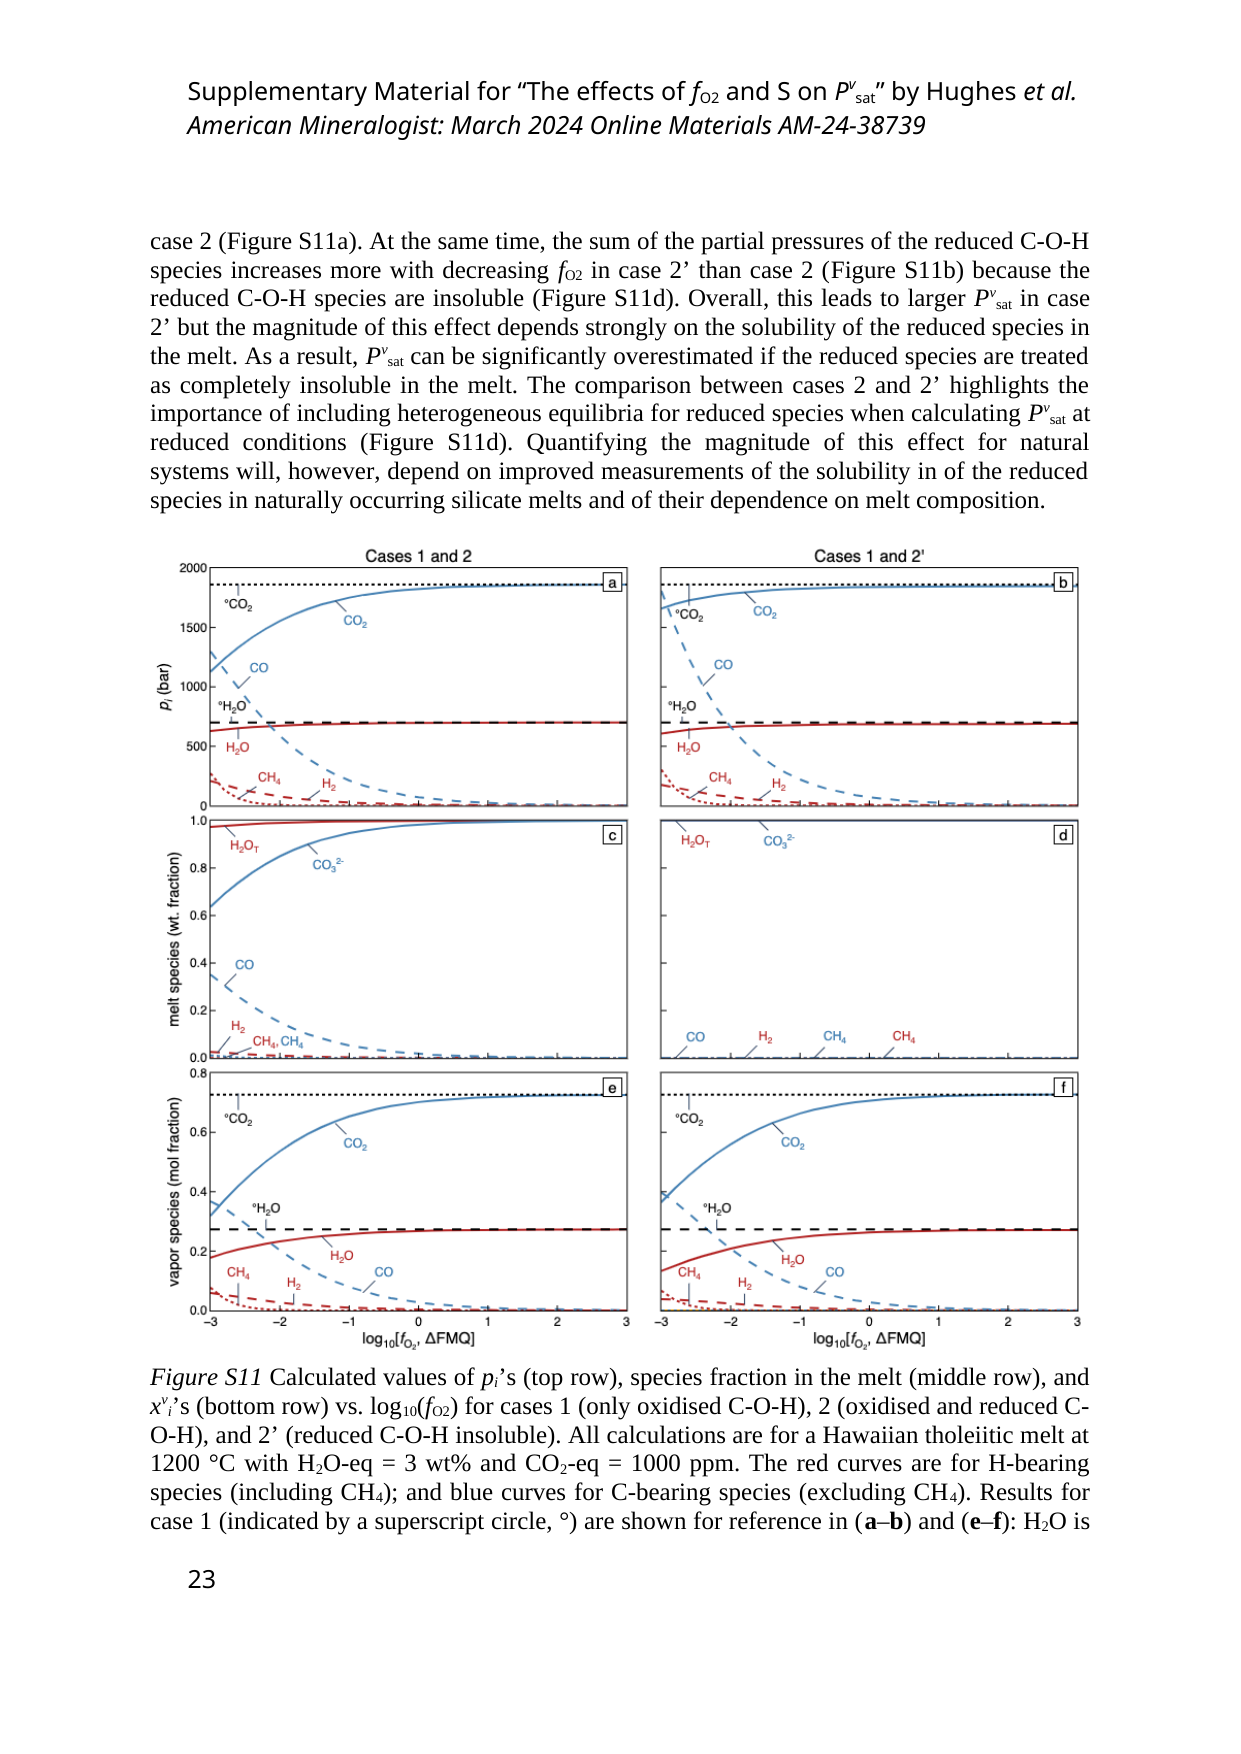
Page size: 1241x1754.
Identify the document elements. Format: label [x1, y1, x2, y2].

text [150, 226, 1090, 513]
picture [150, 538, 1091, 1363]
text [150, 1363, 1090, 1535]
